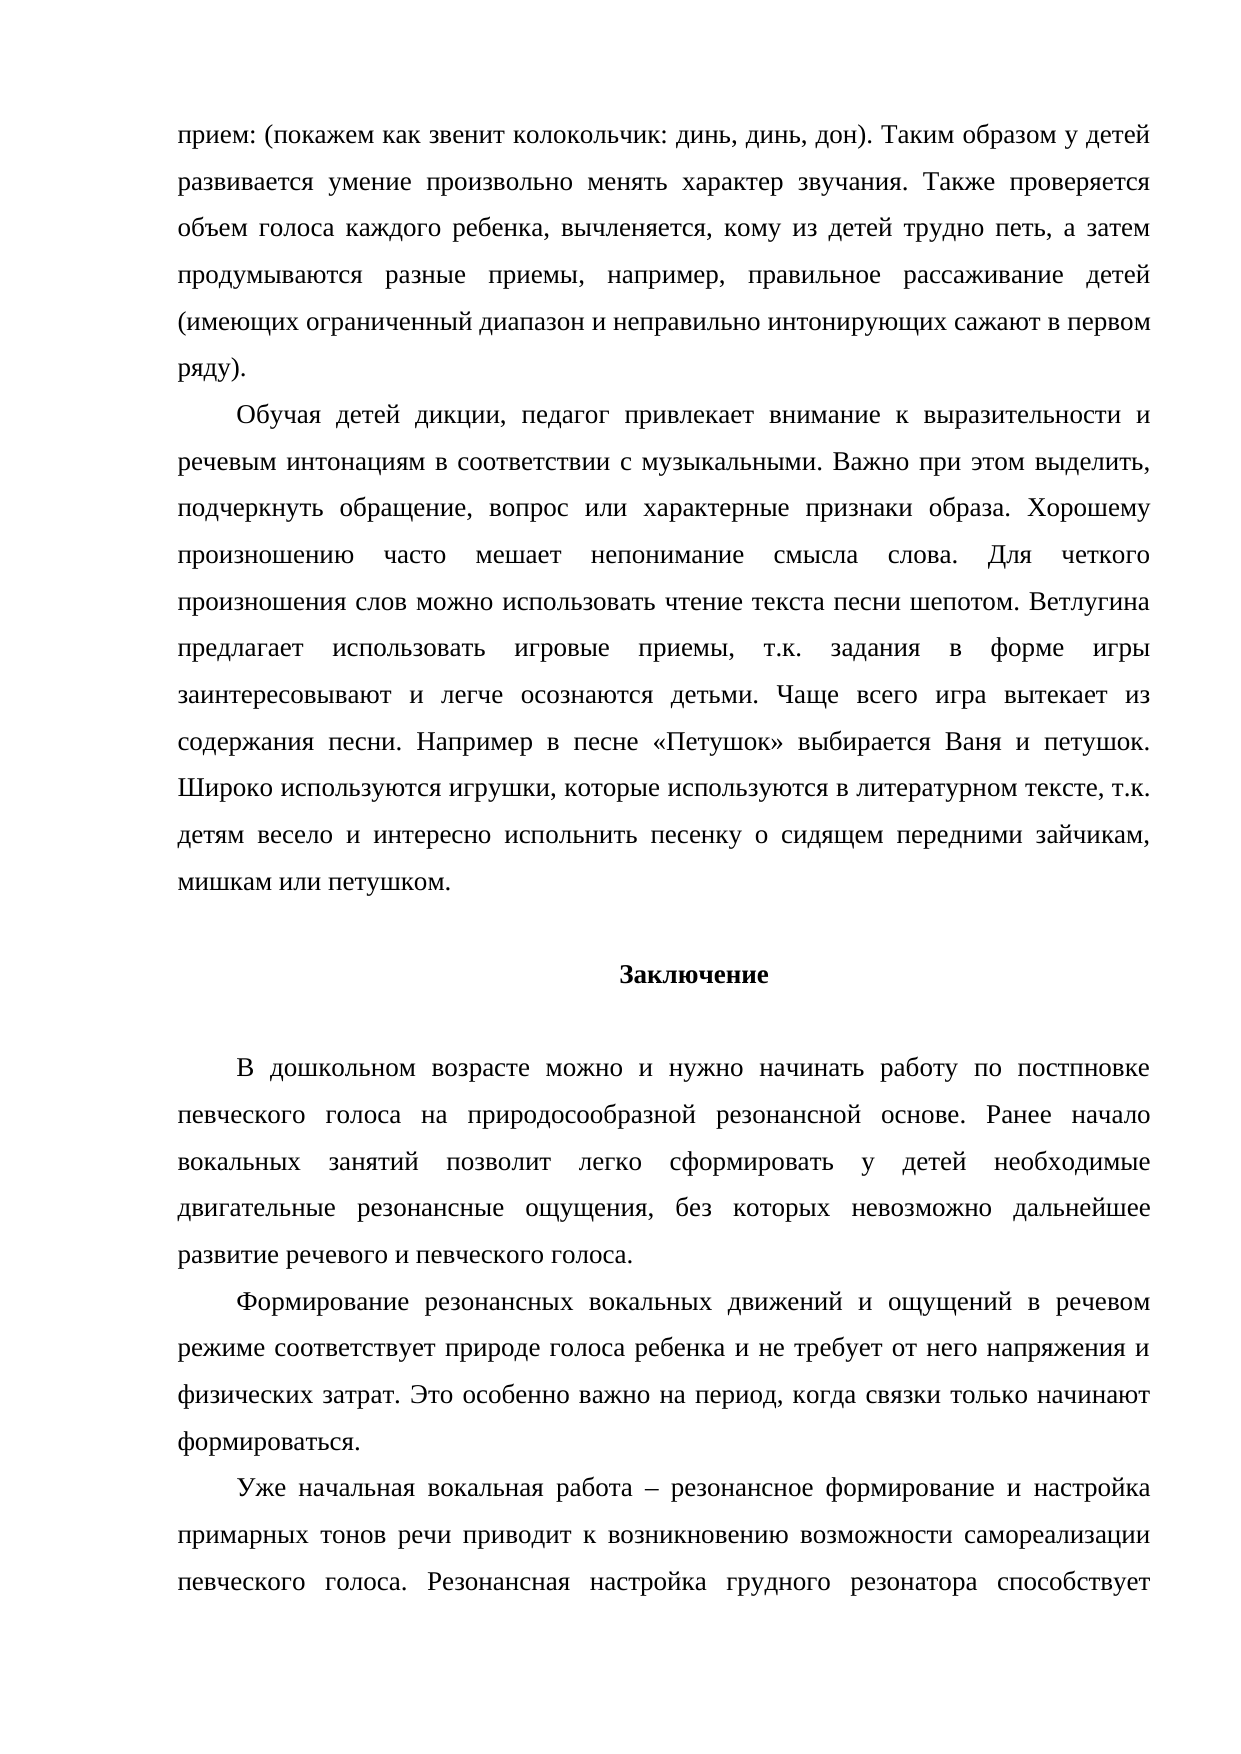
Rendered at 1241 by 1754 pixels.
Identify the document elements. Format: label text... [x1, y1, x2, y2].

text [177, 118, 1152, 383]
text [177, 1471, 1152, 1596]
text В дошкольном возрасте можно и нужно начинать работу по постпновке певческого голоса на природосообразной резонансной основе. Ранее начало вокальных занятий позволит легко сформировать у детей необходимые двигательные резонансные ощущения, без которых невозможно дальнейшее развитие речевого и певческого голоса. [177, 1051, 1152, 1269]
text Формирование резонансных вокальных движений и ощущений в речевом режиме соответствует природе голоса ребенка и не требует от него напряжения и физических затрат. Это особенно важно на период, когда связки только начинают формироваться. [177, 1285, 1152, 1456]
text Обучая детей дикции, педагог привлекает внимание к выразительности и речевым интонациям в соответствии с музыкальными. Важно при этом выделить, подчеркнуть обращение, вопрос или характерные признаки образа. Хорошему произношению часто мешает непонимание смысла слова. Для четкого произношения слов можно использовать чтение текста песни шепотом. Ветлугина предлагает использовать игровые приемы, т.к. задания в форме игры заинтересовывают и легче осознаются детьми. Чаще всего игра вытекает из содержания песни. Например в песне «Петушок» выбирается Ваня и петушок. Широко используются игрушки, которые используются в литературном тексте, т.к. детям весело и интересно испольнить песенку о сидящем передними зайчикам, мишкам или петушком. [177, 398, 1152, 896]
text Заключение [177, 958, 1152, 989]
